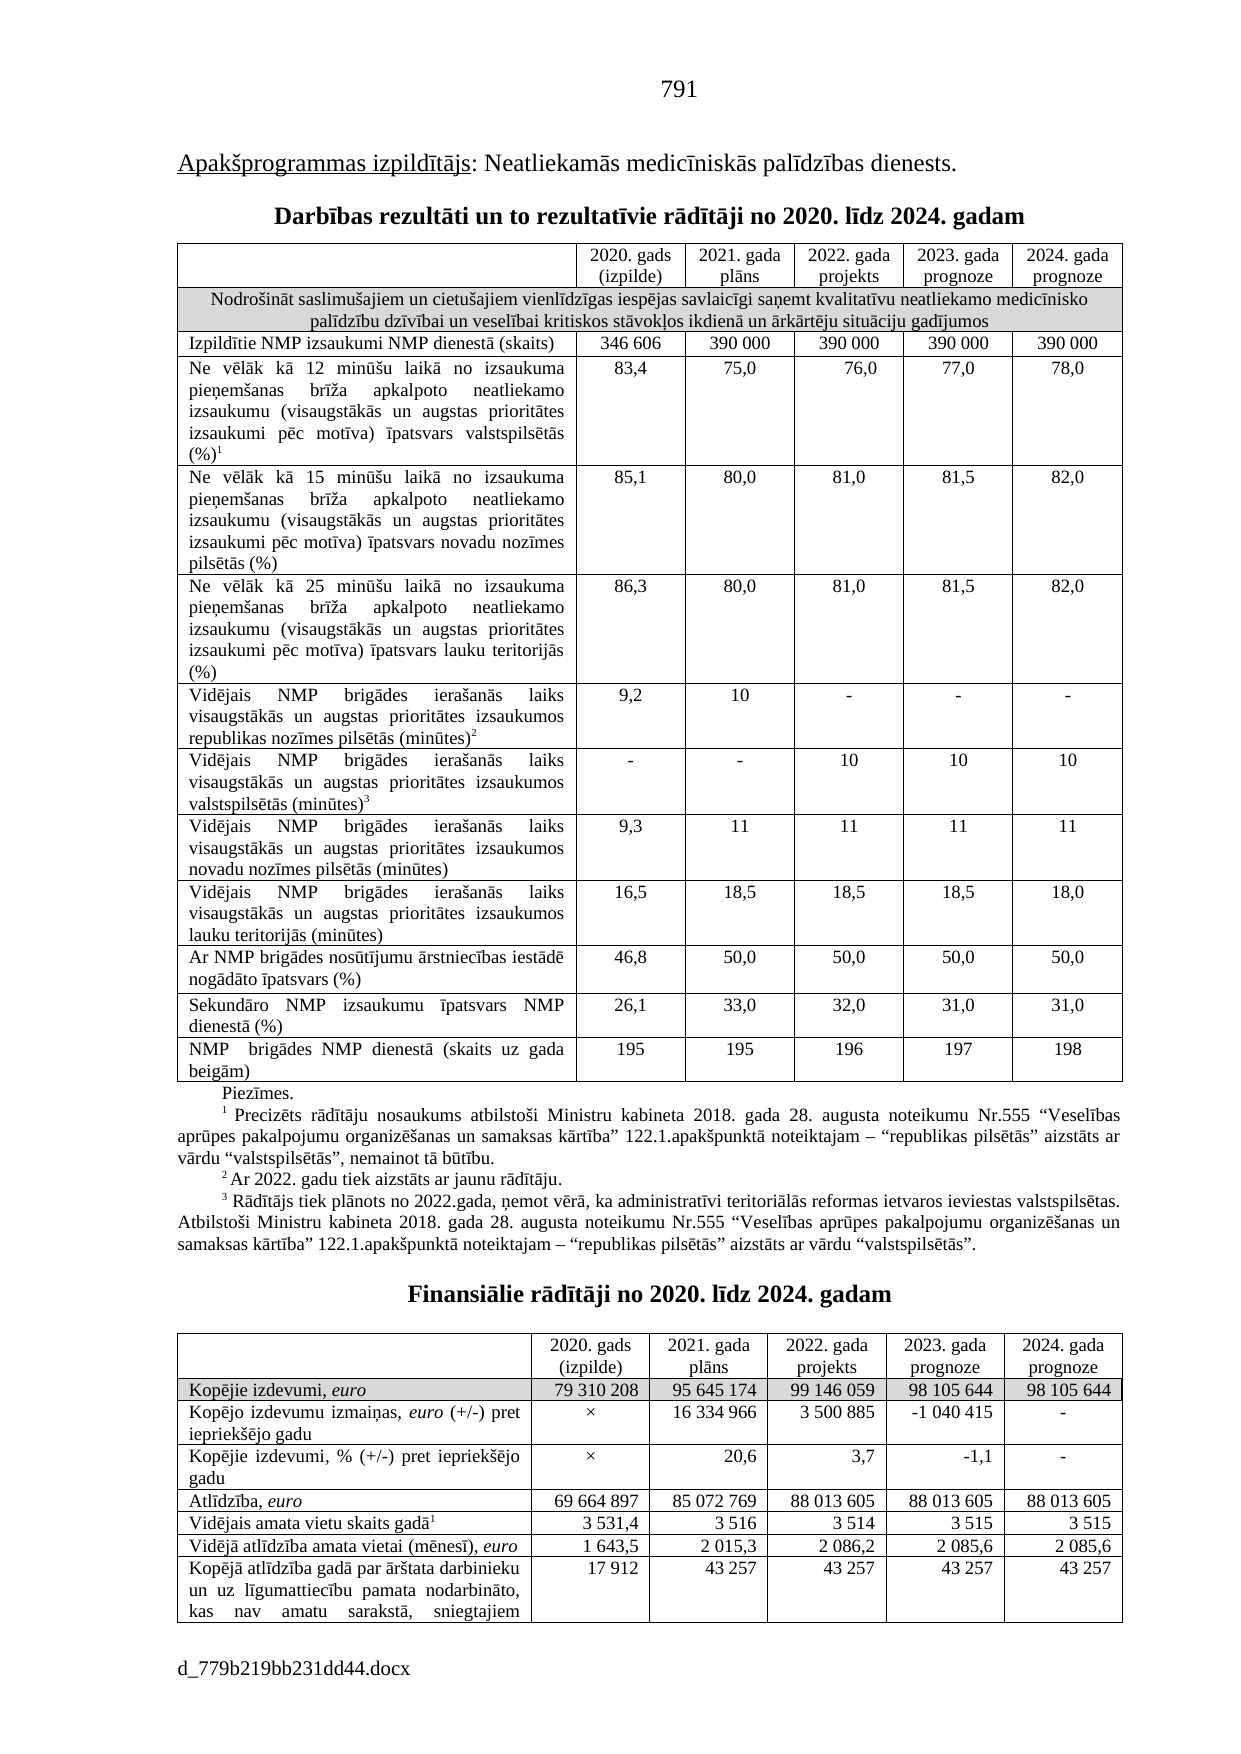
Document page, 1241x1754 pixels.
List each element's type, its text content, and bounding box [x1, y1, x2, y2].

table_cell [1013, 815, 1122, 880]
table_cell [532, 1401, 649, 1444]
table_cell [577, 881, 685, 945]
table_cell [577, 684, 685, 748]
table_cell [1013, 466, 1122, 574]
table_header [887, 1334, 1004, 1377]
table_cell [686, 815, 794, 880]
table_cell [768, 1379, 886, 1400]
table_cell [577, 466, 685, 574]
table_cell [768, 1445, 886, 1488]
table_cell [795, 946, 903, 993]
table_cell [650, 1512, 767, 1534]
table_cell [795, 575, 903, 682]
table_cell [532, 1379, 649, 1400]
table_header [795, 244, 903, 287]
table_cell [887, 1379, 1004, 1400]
text Darbības rezultāti un to rezultatīvie rādītāji no 2020. līdz 2024. gadam [177, 201, 1122, 230]
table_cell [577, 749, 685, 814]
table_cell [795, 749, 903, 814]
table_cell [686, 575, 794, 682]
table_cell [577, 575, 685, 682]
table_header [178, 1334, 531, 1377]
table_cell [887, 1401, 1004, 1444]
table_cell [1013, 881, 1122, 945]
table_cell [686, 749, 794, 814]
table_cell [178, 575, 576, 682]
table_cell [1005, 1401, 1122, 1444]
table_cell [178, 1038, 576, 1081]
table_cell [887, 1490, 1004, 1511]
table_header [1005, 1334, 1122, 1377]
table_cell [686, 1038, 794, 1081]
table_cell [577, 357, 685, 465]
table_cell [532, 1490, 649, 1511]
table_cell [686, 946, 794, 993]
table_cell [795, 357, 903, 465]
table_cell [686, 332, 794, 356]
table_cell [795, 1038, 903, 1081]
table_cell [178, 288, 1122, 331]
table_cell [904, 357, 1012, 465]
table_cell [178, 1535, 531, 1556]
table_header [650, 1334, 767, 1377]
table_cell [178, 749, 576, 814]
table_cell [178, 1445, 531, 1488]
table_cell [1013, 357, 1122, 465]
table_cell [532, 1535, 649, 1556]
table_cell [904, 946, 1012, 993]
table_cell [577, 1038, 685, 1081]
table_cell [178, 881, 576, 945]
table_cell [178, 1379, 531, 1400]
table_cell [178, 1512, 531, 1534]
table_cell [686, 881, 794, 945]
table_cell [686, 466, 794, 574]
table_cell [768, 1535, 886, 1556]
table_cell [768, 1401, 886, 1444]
text Apakšprogrammas izpildītājs: Neatliekamās medicīniskās palīdzības dienests. [177, 148, 1122, 176]
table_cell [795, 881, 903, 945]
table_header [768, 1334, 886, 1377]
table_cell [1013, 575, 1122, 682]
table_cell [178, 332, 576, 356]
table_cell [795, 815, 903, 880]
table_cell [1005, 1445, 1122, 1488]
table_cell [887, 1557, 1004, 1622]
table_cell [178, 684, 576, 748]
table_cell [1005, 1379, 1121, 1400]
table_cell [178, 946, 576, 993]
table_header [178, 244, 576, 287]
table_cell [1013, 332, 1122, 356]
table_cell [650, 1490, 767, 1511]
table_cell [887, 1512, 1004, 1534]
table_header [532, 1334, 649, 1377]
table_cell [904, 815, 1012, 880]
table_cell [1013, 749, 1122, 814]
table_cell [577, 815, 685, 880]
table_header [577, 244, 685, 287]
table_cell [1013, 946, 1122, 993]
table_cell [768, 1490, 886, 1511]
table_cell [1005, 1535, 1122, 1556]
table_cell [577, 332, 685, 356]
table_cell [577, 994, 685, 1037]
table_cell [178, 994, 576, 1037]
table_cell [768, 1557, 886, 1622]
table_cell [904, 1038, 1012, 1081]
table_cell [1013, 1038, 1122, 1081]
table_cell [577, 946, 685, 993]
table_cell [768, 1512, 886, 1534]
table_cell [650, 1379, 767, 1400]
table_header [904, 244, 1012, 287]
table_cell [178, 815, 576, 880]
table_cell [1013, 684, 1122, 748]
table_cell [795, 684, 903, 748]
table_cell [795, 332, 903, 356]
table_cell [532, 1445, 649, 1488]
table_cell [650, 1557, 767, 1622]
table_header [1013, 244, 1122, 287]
text 3 Rādītājs tiek plānots no 2022.gada, ņemot vērā, ka administratīvi teritoriālās reformas ietvaros ieviestas valstspilsētas. Atbilstoši Ministru kabineta 2018. gada 28. augusta noteikumu Nr.555 “Veselības aprūpes pakalpojumu organizēšanas un samaksas kārtība” 122.1.apakšpunktā noteiktajam – “republikas pilsētās” aizstāts ar vārdu “valstspilsētās”. [177, 1190, 1122, 1254]
text 2 Ar 2022. gadu tiek aizstāts ar jaunu rādītāju. [177, 1168, 1122, 1190]
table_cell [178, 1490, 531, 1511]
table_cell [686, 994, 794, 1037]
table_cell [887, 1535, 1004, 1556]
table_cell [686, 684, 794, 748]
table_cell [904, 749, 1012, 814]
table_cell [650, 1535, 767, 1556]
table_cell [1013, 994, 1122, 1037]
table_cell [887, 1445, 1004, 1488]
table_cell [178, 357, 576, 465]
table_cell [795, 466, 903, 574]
text Piezīmes. [177, 1082, 1122, 1104]
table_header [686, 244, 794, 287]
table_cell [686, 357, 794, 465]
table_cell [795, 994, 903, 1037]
text Finansiālie rādītāji no 2020. līdz 2024. gadam [177, 1279, 1122, 1308]
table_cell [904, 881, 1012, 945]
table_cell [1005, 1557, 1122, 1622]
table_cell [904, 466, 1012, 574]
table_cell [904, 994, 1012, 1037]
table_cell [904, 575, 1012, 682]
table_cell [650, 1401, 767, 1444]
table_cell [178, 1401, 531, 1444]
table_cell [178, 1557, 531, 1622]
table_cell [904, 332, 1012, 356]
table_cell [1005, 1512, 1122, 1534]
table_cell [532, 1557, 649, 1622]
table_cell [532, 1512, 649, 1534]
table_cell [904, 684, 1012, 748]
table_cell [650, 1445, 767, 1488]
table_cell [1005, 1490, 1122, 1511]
text 1 Precizēts rādītāju nosaukums atbilstoši Ministru kabineta 2018. gada 28. augusta noteikumu Nr.555 “Veselības aprūpes pakalpojumu organizēšanas un samaksas kārtība” 122.1.apakšpunktā noteiktajam – “republikas pilsētās” aizstāts ar vārdu “valstspilsētās”, nemainot tā būtību. [177, 1104, 1122, 1168]
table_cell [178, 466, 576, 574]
